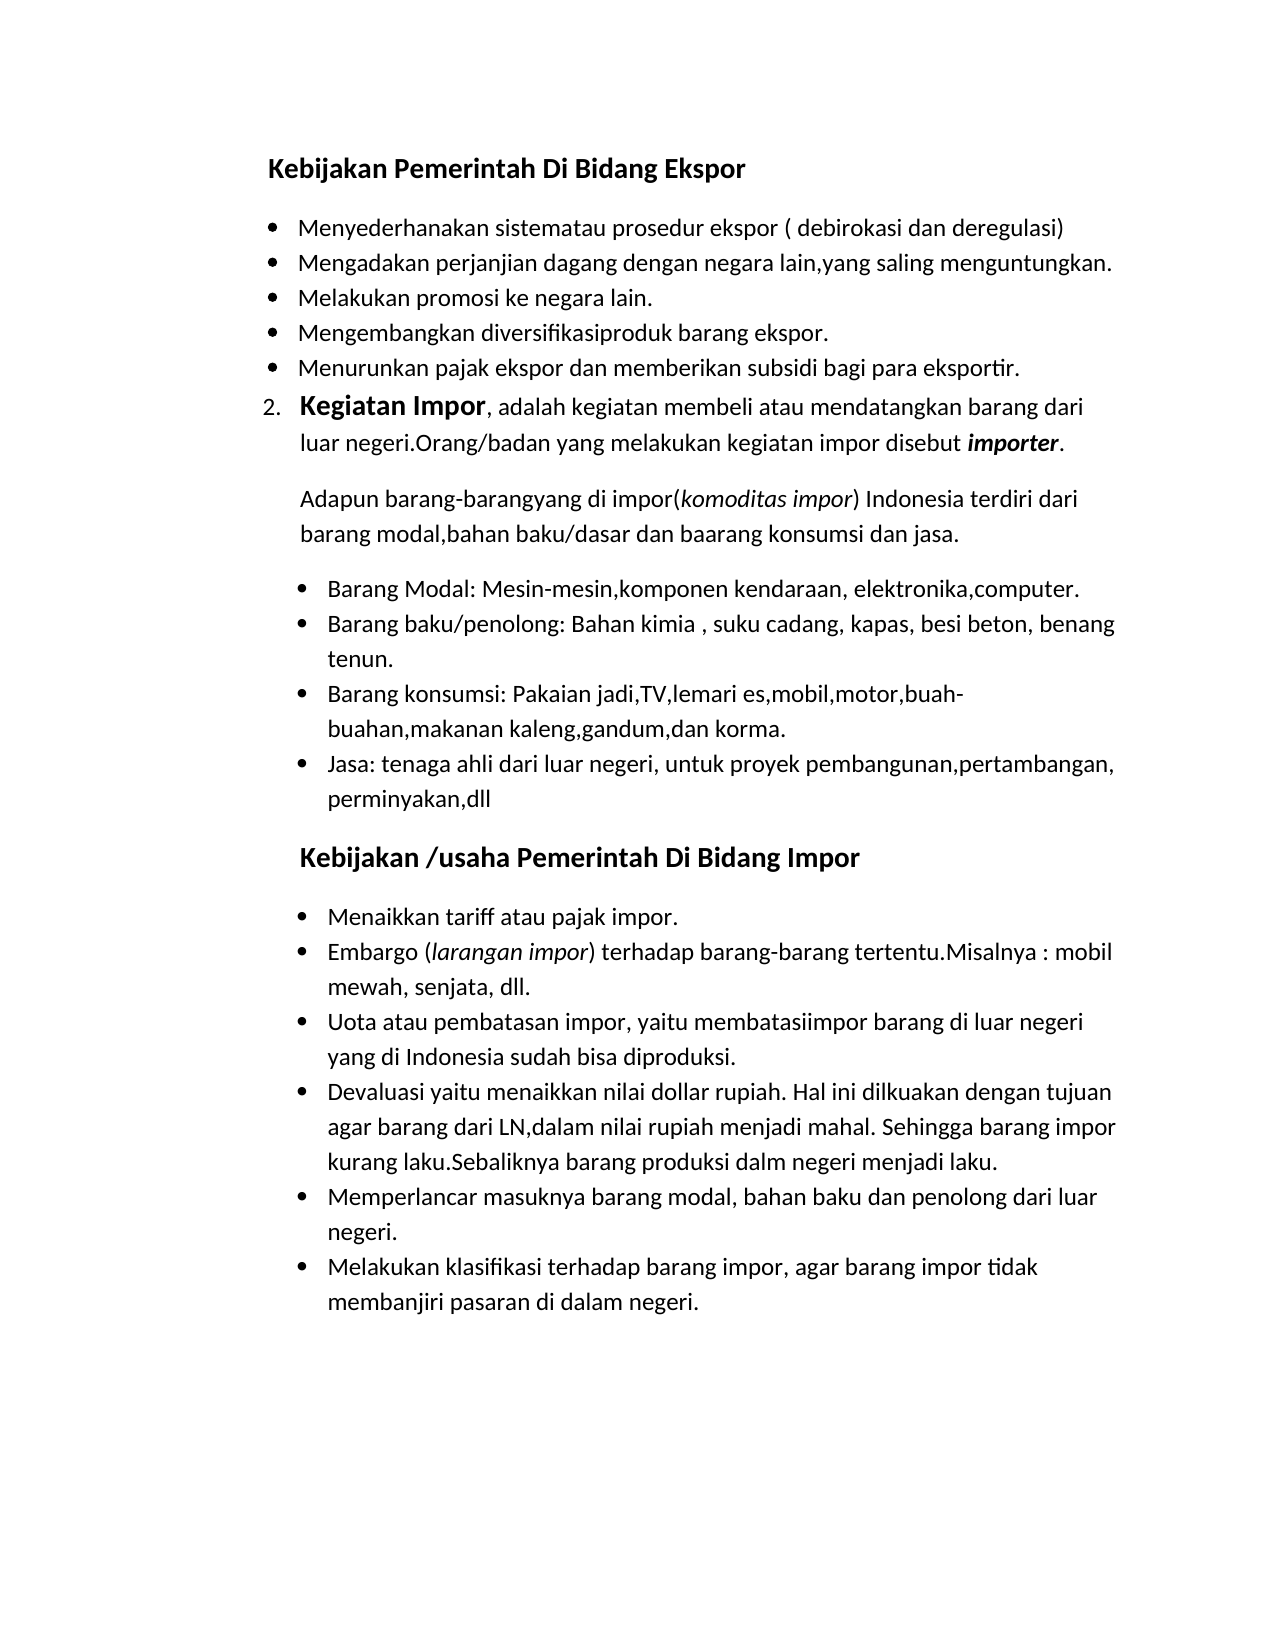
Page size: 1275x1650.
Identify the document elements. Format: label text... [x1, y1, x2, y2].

list Menurunkan pajak ekspor dan memberikan subsidi bagi para eksportir. [268, 352, 1125, 382]
list Memperlancar masuknya barang modal, bahan baku dan penolong dari luar negeri. [298, 1181, 1125, 1247]
list Mengembangkan diversifikasiproduk barang ekspor. [268, 317, 1125, 347]
list Barang Modal: Mesin-mesin,komponen kendaraan, elektronika,computer. [298, 573, 1125, 604]
list Menaikkan tariff atau pajak impor. [298, 901, 1125, 932]
list Barang konsumsi: Pakaian jadi,TV,lemari es,mobil,motor,buah-buahan,makanan kaleng,gandum,dan korma. [298, 678, 1125, 744]
list Melakukan promosi ke negara lain. [268, 282, 1125, 312]
list Jasa: tenaga ahli dari luar negeri, untuk proyek pembangunan,pertambangan, perminyakan,dll [298, 748, 1125, 814]
text Kebijakan /usaha Pemerintah Di Bidang Impor [300, 839, 1125, 875]
list Barang baku/penolong: Bahan kimia , suku cadang, kapas, besi beton, benang tenun. [298, 608, 1125, 674]
list Melakukan klasifikasi terhadap barang impor, agar barang impor tidak membanjiri pasaran di dalam negeri. [298, 1251, 1125, 1317]
list Kegiatan Impor, adalah kegiatan membeli atau mendatangkan barang dari luar negeri.Orang/badan yang melakukan kegiatan impor disebut importer. [262, 387, 1125, 457]
text Adapun barang-barangyang di impor(komoditas impor) Indonesia terdiri dari barang modal,bahan baku/dasar dan baarang konsumsi dan jasa. [300, 483, 1125, 548]
text Kebijakan Pemerintah Di Bidang Ekspor [193, 150, 1125, 186]
list Devaluasi yaitu menaikkan nilai dollar rupiah. Hal ini dilkuakan dengan tujuan agar barang dari LN,dalam nilai rupiah menjadi mahal. Sehingga barang impor kurang laku.Sebaliknya barang produksi dalm negeri menjadi laku. [298, 1076, 1125, 1177]
list Embargo (larangan impor) terhadap barang-barang tertentu.Misalnya : mobil mewah, senjata, dll. [298, 936, 1125, 1002]
list Menyederhanakan sistematau prosedur ekspor ( debirokasi dan deregulasi) [268, 212, 1125, 242]
list Uota atau pembatasan impor, yaitu membatasiimpor barang di luar negeri yang di Indonesia sudah bisa diproduksi. [298, 1006, 1125, 1072]
list Mengadakan perjanjian dagang dengan negara lain,yang saling menguntungkan. [268, 247, 1125, 277]
